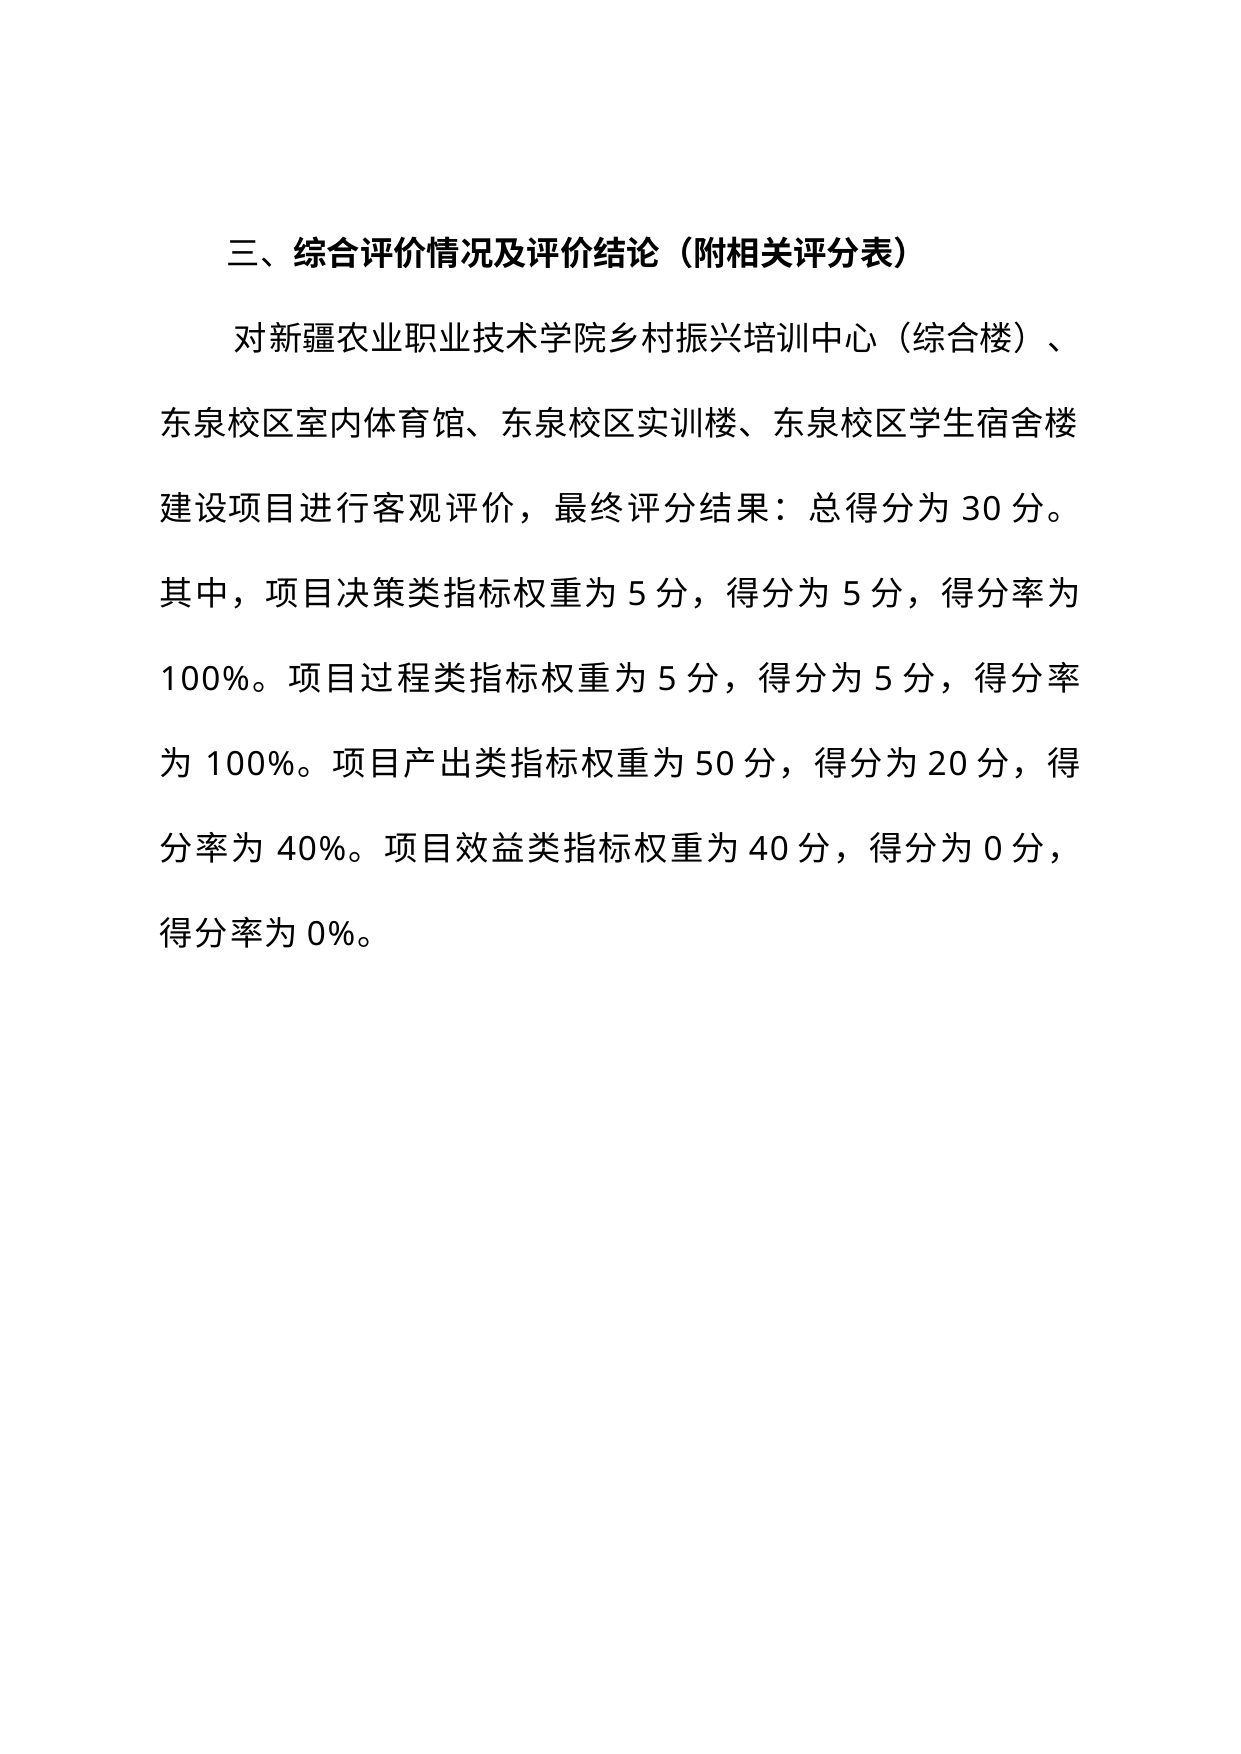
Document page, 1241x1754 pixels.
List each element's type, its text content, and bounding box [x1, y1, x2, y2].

title 综合评价情况及评价结论（附相关评分表） [159, 209, 1081, 294]
text 对新疆农业职业技术学院乡村振兴培训中心（综合楼）、东泉校区室内体育馆、东泉校区实训楼、东泉校区学生宿舍楼建设项目进行客观评价，最终评分结果：总得分为30分。其中，项目决策类指标权重为5分，得分为 5分，得分率为 100%。项目过程类指标权重为5分，得分为5分，得分率为 100%。项目产出类指标权重为50分，得分为20分，得分率为 40%。项目效益类指标权重为40分，得分为0分，得分率为0%。 [159, 294, 1081, 974]
